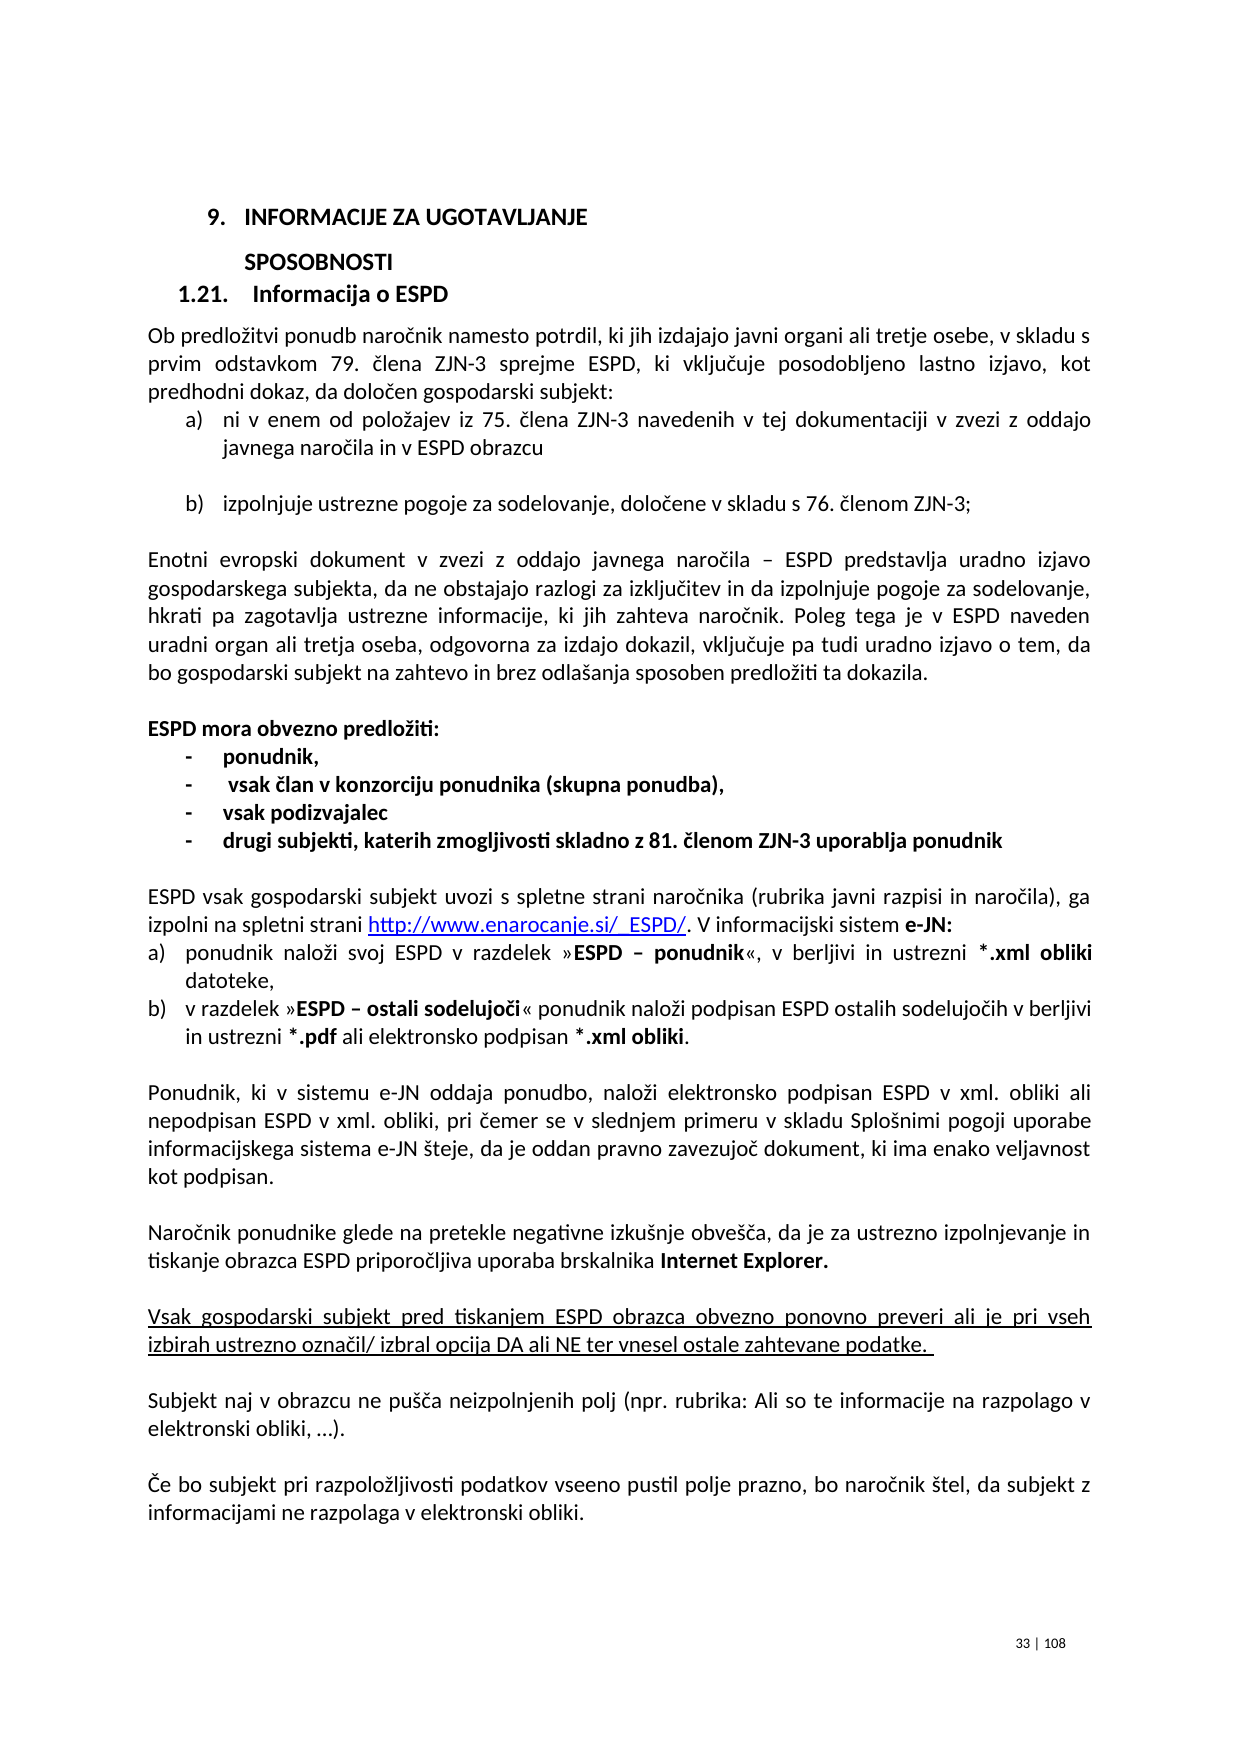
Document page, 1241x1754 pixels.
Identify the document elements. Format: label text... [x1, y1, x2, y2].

list ponudnik naloži svoj ESPD v razdelek »ESPD – ponudnik«, v berljivi in ustrezni *.xml obliki datoteke, [148, 938, 1093, 994]
text Ponudnik, ki v sistemu e-JN oddaja ponudbo, naloži elektronsko podpisan ESPD v xml. obliki ali nepodpisan ESPD v xml. obliki, pri čemer se v slednjem primeru v skladu Splošnimi pogoji uporabe informacijskega sistema e-JN šteje, da je oddan pravno zavezujoč dokument, ki ima enako veljavnost kot podpisan. [148, 1078, 1093, 1190]
text ESPD mora obvezno predložiti: [148, 714, 1093, 742]
text Če bo subjekt pri razpoložljivosti podatkov vseeno pustil polje prazno, bo naročnik štel, da subjekt z informacijami ne razpolaga v elektronski obliki. [148, 1470, 1093, 1526]
text Vsak gospodarski subjekt pred tiskanjem ESPD obrazca obvezno ponovno preveri ali je pri vseh izbirah ustrezno označil/ izbral opcija DA ali NE ter vnesel ostale zahtevane podatke. [148, 1302, 1093, 1358]
list vsak član v konzorciju ponudnika (skupna ponudba), [185, 770, 1093, 798]
list v razdelek »ESPD – ostali sodelujoči« ponudnik naloži podpisan ESPD ostalih sodelujočih v berljivi in ustrezni *.pdf ali elektronsko podpisan *.xml obliki. [148, 994, 1093, 1050]
subtitle INFORMACIJE ZA UGOTAVLJANJE SPOSOBNOSTI [207, 201, 684, 277]
list ni v enem od položajev iz 75. člena ZJN-3 navedenih v tej dokumentaciji v zvezi z oddajo javnega naročila in v ESPD obrazcu [185, 406, 1093, 462]
text ESPD vsak gospodarski subjekt uvozi s spletne strani naročnika (rubrika javni razpisi in naročila), ga izpolni na spletni strani http://www.enarocanje.si/_ESPD/. V informacijski sistem e-JN: [148, 882, 1093, 938]
text Ob predložitvi ponudb naročnik namesto potrdil, ki jih izdajajo javni organi ali tretje osebe, v skladu s prvim odstavkom 79. člena ZJN-3 sprejme ESPD, ki vključuje posodobljeno lastno izjavo, kot predhodni dokaz, da določen gospodarski subjekt: [148, 321, 1093, 406]
text Enotni evropski dokument v zvezi z oddajo javnega naročila – ESPD predstavlja uradno izjavo gospodarskega subjekta, da ne obstajajo razlogi za izključitev in da izpolnjuje pogoje za sodelovanje, hkrati pa zagotavlja ustrezne informacije, ki jih zahteva naročnik. Poleg tega je v ESPD naveden uradni organ ali tretja oseba, odgovorna za izdajo dokazil, vključuje pa tudi uradno izjavo o tem, da bo gospodarski subjekt na zahtevo in brez odlašanja sposoben predložiti ta dokazila. [148, 546, 1093, 686]
list ponudnik, [185, 742, 1093, 770]
list drugi subjekti, katerih zmogljivosti skladno z 81. členom ZJN-3 uporablja ponudnik [185, 826, 1093, 854]
text Subjekt naj v obrazcu ne pušča neizpolnjenih polj (npr. rubrika: Ali so te informacije na razpolago v elektronski obliki, …). [148, 1386, 1093, 1442]
list izpolnjuje ustrezne pogoje za sodelovanje, določene v skladu s 76. členom ZJN-3; [185, 489, 1093, 518]
text Naročnik ponudnike glede na pretekle negativne izkušnje obvešča, da je za ustrezno izpolnjevanje in tiskanje obrazca ESPD priporočljiva uporaba brskalnika Internet Explorer. [148, 1218, 1093, 1274]
subtitle Informacija o ESPD [177, 278, 1093, 309]
list vsak podizvajalec [185, 798, 1093, 826]
